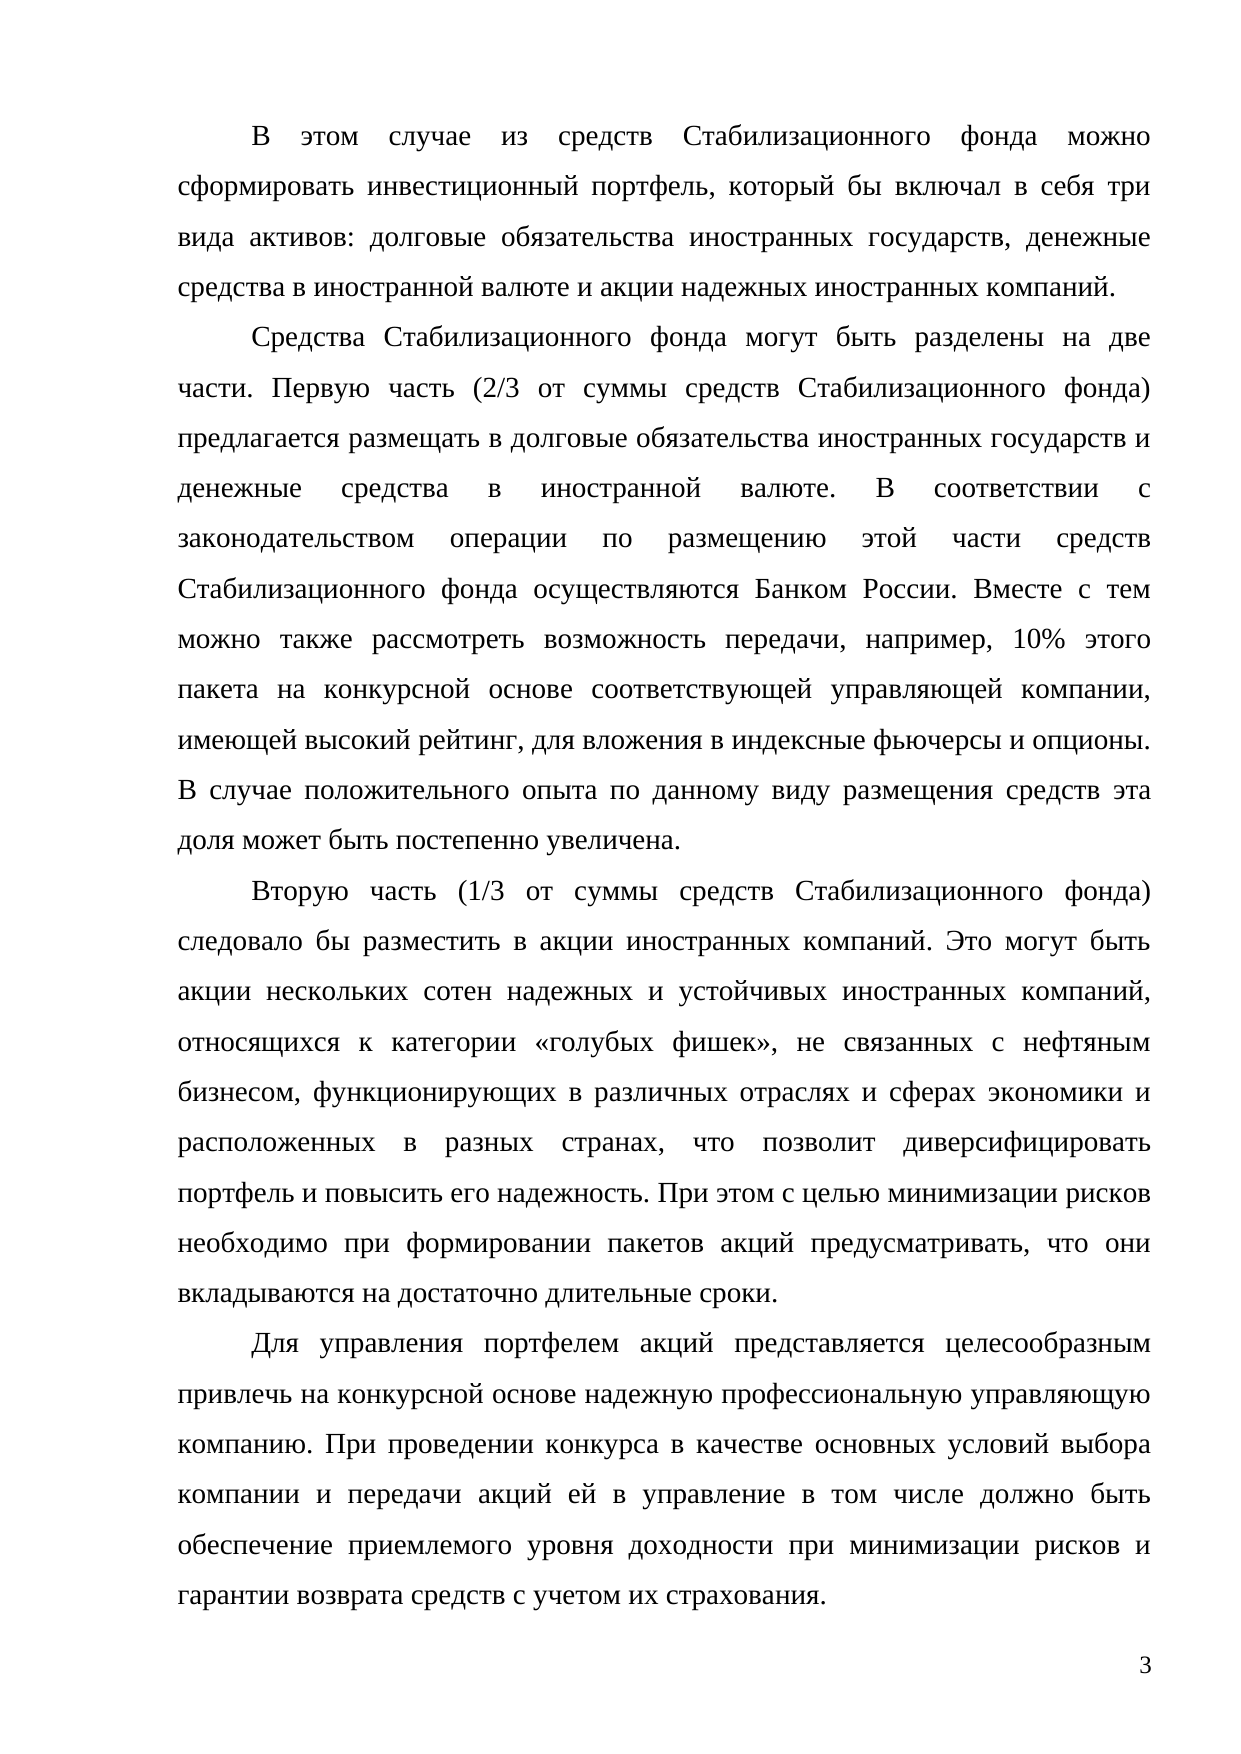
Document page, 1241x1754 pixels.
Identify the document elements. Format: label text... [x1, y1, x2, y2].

text Средства Стабилизационного фонда могут быть разделены на две части. Первую часть (2/3 от суммы средств Стабилизационного фонда) предлагается размещать в долговые обязательства иностранных государств и денежные средства в иностранной валюте. В соответствии с законодательством операции по размещению этой части средств Стабилизационного фонда осуществляются Банком России. Вместе с тем можно также рассмотреть возможность передачи, например, 10% этого пакета на конкурсной основе соответствующей управляющей компании, имеющей высокий рейтинг, для вложения в индексные фьючерсы и опционы. В случае положительного опыта по данному виду размещения средств эта доля может быть постепенно увеличена. [177, 319, 1152, 856]
text Для управления портфелем акций представляется целесообразным привлечь на конкурсной основе надежную профессиональную управляющую компанию. При проведении конкурса в качестве основных условий выбора компании и передачи акций ей в управление в том числе должно быть обеспечение приемлемого уровня доходности при минимизации рисков и гарантии возврата средств с учетом их страхования. [177, 1326, 1152, 1611]
text В этом случае из средств Стабилизационного фонда можно сформировать инвестиционный портфель, который бы включал в себя три вида активов: долговые обязательства иностранных государств, денежные средства в иностранной валюте и акции надежных иностранных компаний. [177, 118, 1152, 303]
text Вторую часть (1/3 от суммы средств Стабилизационного фонда) следовало бы разместить в акции иностранных компаний. Это могут быть акции нескольких сотен надежных и устойчивых иностранных компаний, относящихся к категории «голубых фишек», не связанных с нефтяным бизнесом, функционирующих в различных отраслях и сферах экономики и расположенных в разных странах, что позволит диверсифицировать портфель и повысить его надежность. При этом с целью минимизации рисков необходимо при формировании пакетов акций предусматривать, что они вкладываются на достаточно длительные сроки. [177, 873, 1152, 1309]
